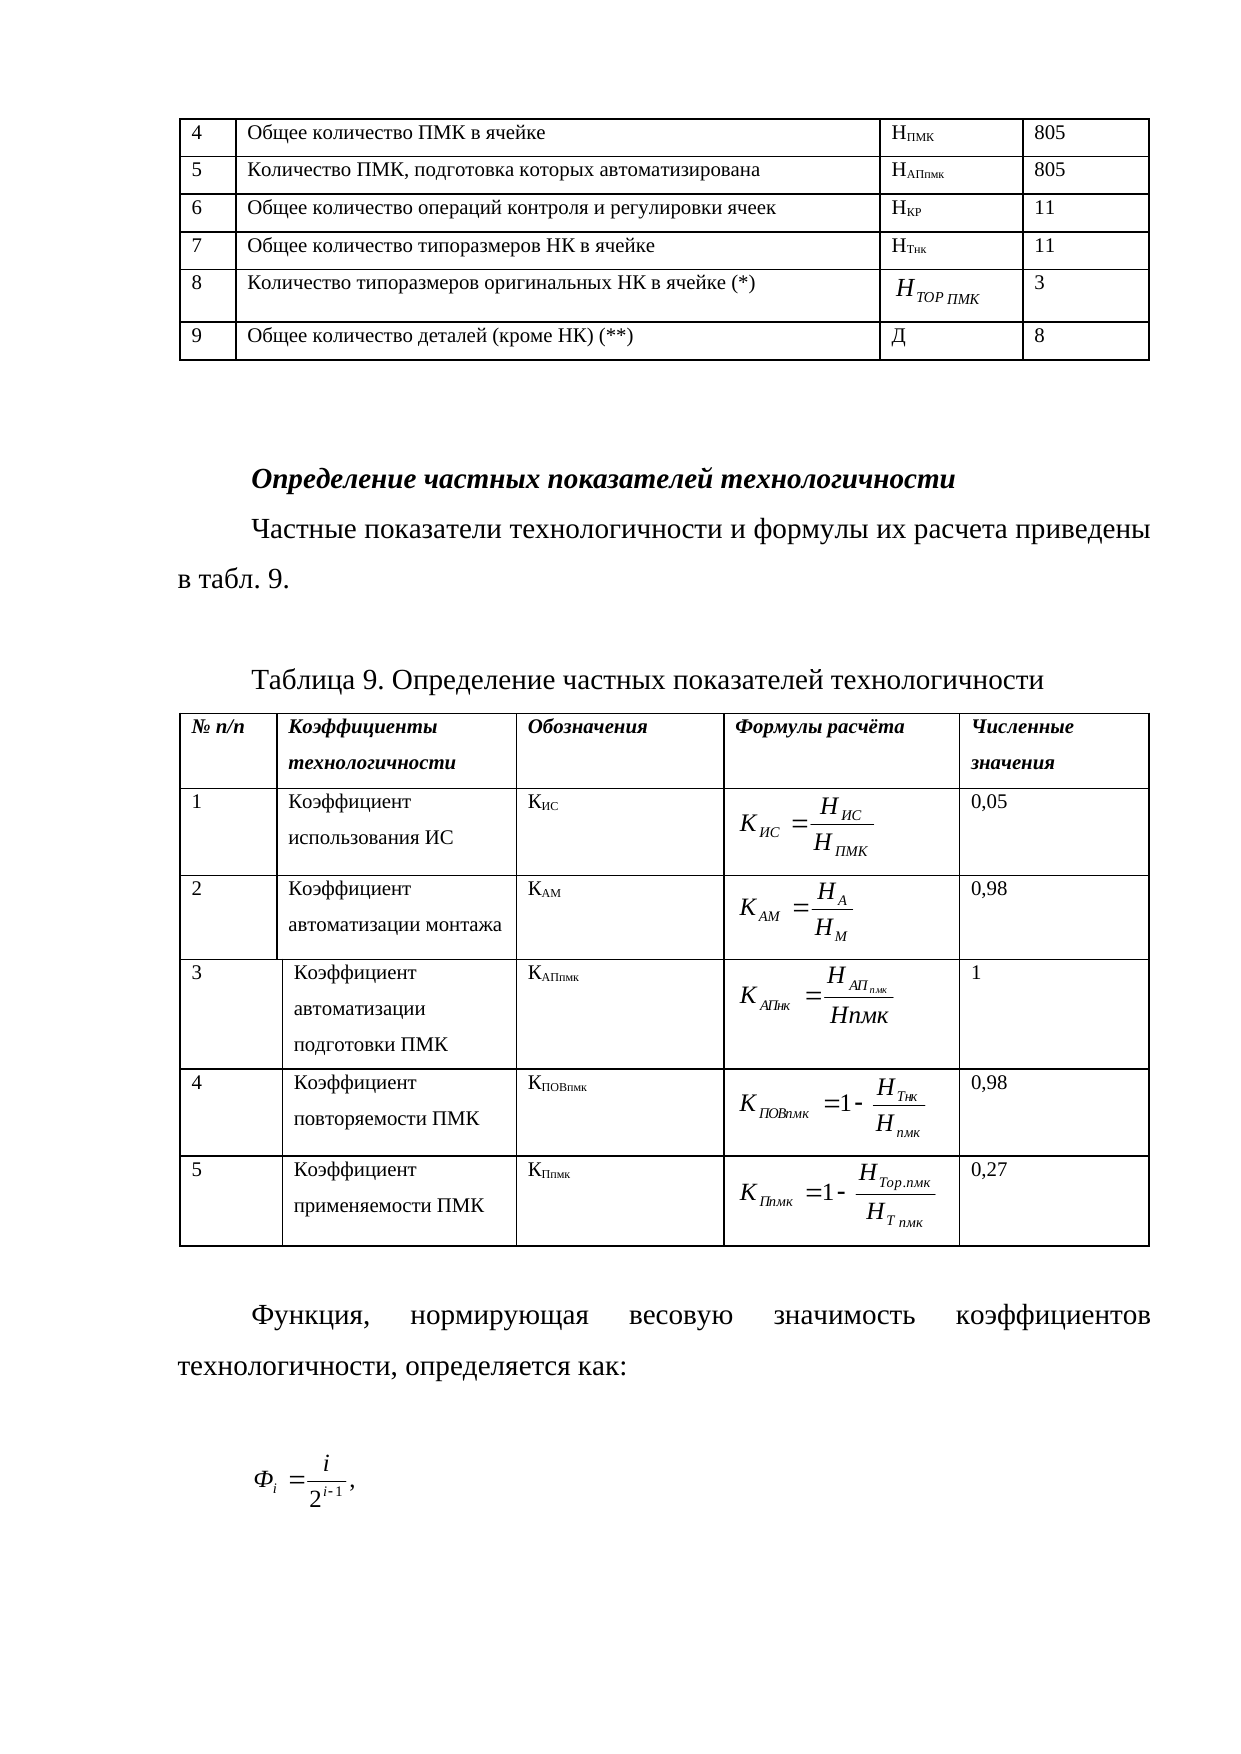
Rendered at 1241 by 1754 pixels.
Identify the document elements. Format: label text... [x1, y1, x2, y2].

table_cell КИС [517, 789, 723, 874]
table_cell 0,27 [960, 1157, 1148, 1245]
table_cell Количество типоразмеров оригинальных НК в ячейке (*) [237, 270, 879, 321]
table_cell НКР [881, 195, 1022, 231]
text Функция, нормирующая весовую значимость коэффициентов технологичности, определяется как: [177, 1297, 1152, 1381]
table_cell 0,98 [960, 1070, 1148, 1155]
table_cell 0,98 [960, 876, 1148, 958]
table_cell Общее количество ПМК в ячейке [237, 120, 879, 156]
table_cell Коэффициент автоматизации подготовки ПМК [283, 960, 516, 1068]
text Определение частных показателей технологичности [177, 461, 1152, 494]
table_cell Коэффициент использования ИС [278, 789, 516, 874]
table_cell 805 [1024, 157, 1148, 193]
table_cell КПпмк [517, 1157, 723, 1245]
table_cell 2 [181, 876, 276, 958]
table_cell Коэффициент повторяемости ПМК [283, 1070, 516, 1155]
table_header Численные значения [960, 714, 1148, 787]
table_header Формулы расчёта [725, 714, 959, 787]
table_cell 805 [1024, 120, 1148, 156]
table_cell НТнк [881, 233, 1022, 268]
table_cell 8 [181, 270, 235, 321]
table_cell 3 [1024, 270, 1148, 321]
table_cell 5 [181, 157, 235, 193]
table_cell Д [881, 323, 1022, 359]
table_cell Коэффициент применяемости ПМК [283, 1157, 516, 1245]
table_cell 11 [1024, 233, 1148, 268]
table_cell Общее количество типоразмеров НК в ячейке [237, 233, 879, 268]
table_cell 0,05 [960, 789, 1148, 874]
table_cell НПМК [881, 120, 1022, 156]
table_cell 1 [960, 960, 1148, 1068]
table_cell Количество ПМК, подготовка которых автоматизирована [237, 157, 879, 193]
table_header Обозначения [517, 714, 723, 787]
table_cell 5 [181, 1157, 282, 1245]
table_cell КАПпмк [517, 960, 723, 1068]
table_header Коэффициенты технологичности [278, 714, 516, 787]
table_cell [881, 270, 1022, 321]
table_cell 3 [181, 960, 282, 1068]
table_cell 1 [181, 789, 276, 874]
table_cell НАПпмк [881, 157, 1022, 193]
table_header № п/п [181, 714, 276, 787]
table_cell 11 [1024, 195, 1148, 231]
table_cell [725, 876, 959, 958]
table_cell Коэффициент автоматизации монтажа [278, 876, 516, 958]
table_cell Общее количество операций контроля и регулировки ячеек [237, 195, 879, 231]
table_cell 8 [1024, 323, 1148, 359]
table_cell 4 [181, 120, 235, 156]
table_cell [725, 1070, 959, 1155]
table_cell 7 [181, 233, 235, 268]
table_cell 9 [181, 323, 235, 359]
table_cell [725, 789, 959, 874]
table_cell КАМ [517, 876, 723, 958]
table_cell [725, 960, 959, 1068]
text Частные показатели технологичности и формулы их расчета приведены в табл. 9. [177, 511, 1152, 595]
table_cell [725, 1157, 959, 1245]
table_cell Общее количество деталей (кроме НК) (**) [237, 323, 879, 359]
table_cell 6 [181, 195, 235, 231]
table_cell 4 [181, 1070, 282, 1155]
text Таблица 9. Определение частных показателей технологичности [177, 662, 1152, 696]
table_cell КПОВпмк [517, 1070, 723, 1155]
